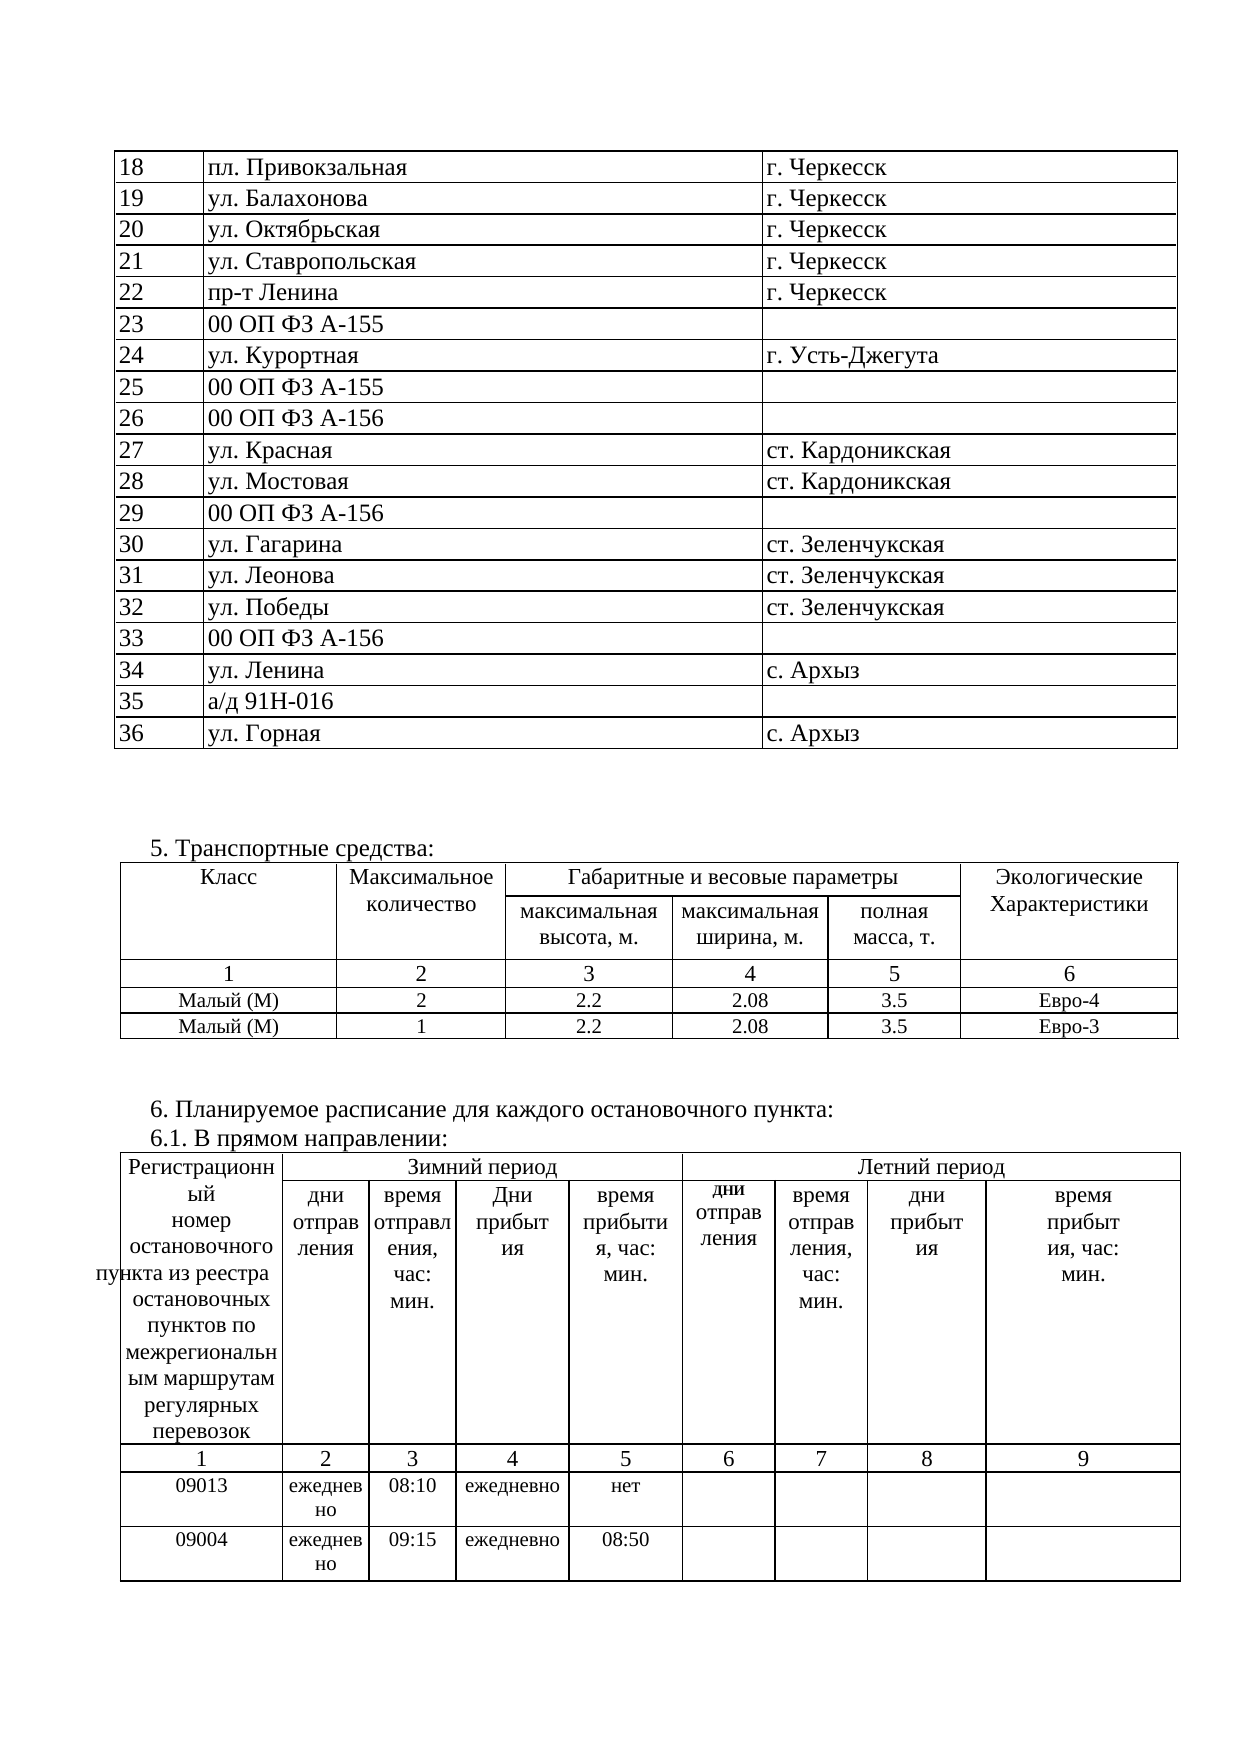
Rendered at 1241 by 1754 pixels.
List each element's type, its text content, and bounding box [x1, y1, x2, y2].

table_cell 00 ОП ФЗ А-155 [204, 309, 762, 339]
table_cell [868, 1527, 985, 1580]
table_cell 26 [115, 403, 203, 433]
table_cell [987, 1527, 1180, 1580]
table_cell ул. Ленина [204, 655, 762, 685]
table_cell Евро-3 [961, 1014, 1177, 1038]
table_cell 24 [115, 340, 203, 370]
table_cell 9 [987, 1445, 1180, 1471]
table_cell [763, 307, 1177, 339]
table_cell [776, 1473, 867, 1526]
table_cell пр-т Ленина [204, 277, 762, 307]
table_cell 30 [115, 529, 203, 559]
table_cell с. Архыз [763, 653, 1177, 685]
table_cell максимальная высота, м. [506, 897, 672, 958]
table_cell 36 [115, 717, 203, 748]
table_cell 29 [115, 497, 203, 527]
table_cell 22 [115, 277, 203, 307]
table_cell г. Черкесск [763, 213, 1177, 244]
table_cell ул. Курортная [204, 340, 762, 370]
table_cell ул. Балахонова [204, 183, 762, 213]
table_cell а/д 91Н-016 [204, 686, 762, 716]
table_cell [868, 1473, 985, 1526]
table_cell дни прибыт ия [868, 1181, 985, 1443]
table_cell 2.2 [506, 1014, 672, 1038]
table_cell ст. Зеленчукская [763, 559, 1177, 590]
table_cell 35 [115, 686, 203, 716]
table_cell Евро-4 [961, 988, 1177, 1012]
table_header Габаритные и весовые параметры [506, 863, 960, 895]
table_cell ул. Мостовая [204, 466, 762, 496]
table_cell 31 [115, 560, 203, 590]
table_cell 2 [283, 1445, 368, 1471]
table_cell ежедневно [457, 1527, 568, 1580]
table_cell 6 [961, 960, 1177, 986]
table_cell ст. Кардоникская [763, 433, 1177, 464]
text 5. Транспортные средства: [150, 833, 1090, 862]
table_cell г. Черкесск [763, 152, 1177, 181]
table_cell [763, 496, 1177, 527]
table_cell ежедневно [457, 1473, 568, 1526]
table_cell ДНИ отправ ления [683, 1181, 774, 1443]
table_cell [763, 685, 1177, 716]
table_cell 09:15 [370, 1527, 455, 1580]
table_cell 4 [673, 960, 827, 986]
table_cell г. Черкесск [763, 244, 1177, 276]
table_cell 7 [776, 1445, 867, 1471]
table_cell 2 [337, 960, 505, 986]
table_cell г. Черкесск [763, 181, 1177, 213]
table_cell [763, 622, 1177, 653]
table_cell 3 [370, 1445, 455, 1471]
table_cell 23 [115, 308, 203, 339]
table_cell 28 [115, 466, 203, 496]
table_header Зимний период [283, 1153, 682, 1180]
table_cell 4 [457, 1445, 568, 1471]
table_cell нет [570, 1473, 682, 1526]
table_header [121, 1153, 282, 1443]
table_cell [987, 1473, 1180, 1526]
table_cell 21 [115, 245, 203, 276]
table_cell г. Усть-Джегута [763, 339, 1177, 370]
table_cell 33 [115, 623, 203, 653]
table_cell время отправл ения, час: мин. [370, 1181, 455, 1443]
table_cell Малый (М) [121, 988, 336, 1012]
table_cell Дни прибыт ия [457, 1181, 568, 1443]
table_cell 20 [115, 214, 203, 244]
table_cell время прибыт ия, час: мин. [987, 1181, 1180, 1443]
table_cell 09004 [121, 1527, 282, 1580]
table_cell 1 [121, 960, 336, 986]
table_cell максимальная ширина, м. [673, 897, 827, 958]
table_header Летний период [683, 1153, 1180, 1180]
table_cell 2.08 [673, 988, 827, 1012]
table_cell 5 [829, 960, 960, 986]
table_header Экологические Характеристики [961, 863, 1177, 958]
table_cell ул. Ставропольская [204, 246, 762, 276]
table_cell ст. Зеленчукская [763, 590, 1177, 622]
table_cell [683, 1473, 774, 1526]
table_cell 25 [115, 371, 203, 402]
table_cell 1 [337, 1014, 505, 1038]
table_cell [683, 1527, 774, 1580]
table_cell 8 [868, 1445, 985, 1471]
table_cell 09013 [121, 1473, 282, 1526]
table_cell 00 ОП ФЗ А-155 [204, 372, 762, 402]
table_cell 19 [115, 183, 203, 213]
table_cell 2 [337, 988, 505, 1012]
table_cell пл. Привокзальная [204, 152, 762, 181]
table_cell ст. Кардоникская [763, 465, 1177, 496]
table_header Максимальное количество [337, 863, 505, 958]
table_cell ул. Леонова [204, 561, 762, 590]
table_cell 32 [115, 591, 203, 622]
table_cell 1 [121, 1445, 282, 1471]
table_cell 3 [506, 960, 672, 986]
table_cell 27 [115, 434, 203, 464]
table_cell полная масса, т. [829, 897, 960, 958]
table_cell [776, 1527, 867, 1580]
table_cell 18 [115, 152, 203, 181]
table_cell ул. Октябрьская [204, 215, 762, 244]
table_cell 3.5 [829, 1014, 960, 1038]
table_cell г. Черкесск [763, 276, 1177, 307]
table_cell время прибыти я, час: мин. [570, 1181, 682, 1443]
table_cell 3.5 [829, 988, 960, 1012]
table_cell 2.2 [506, 988, 672, 1012]
table_cell ул. Победы [204, 592, 762, 622]
table_cell 00 ОП ФЗ А-156 [204, 498, 762, 527]
table_cell 08:50 [570, 1527, 682, 1580]
table_cell [763, 370, 1177, 402]
table_cell 34 [115, 654, 203, 685]
table_cell 00 ОП ФЗ А-156 [204, 623, 762, 653]
text 6. Планируемое расписание для каждого остановочного пункта: [150, 1094, 1090, 1123]
table_cell ежедневно [283, 1473, 368, 1526]
table_cell ул. Горная [204, 718, 762, 748]
table_cell Малый (М) [121, 1014, 336, 1038]
table_cell ул. Гагарина [204, 529, 762, 559]
table_header Класс [121, 863, 336, 958]
table_cell с. Архыз [763, 716, 1177, 748]
table_cell 5 [570, 1445, 682, 1471]
table_cell 6 [683, 1445, 774, 1471]
table_cell время отправ ления, час: мин. [776, 1181, 867, 1443]
table_cell 08:10 [370, 1473, 455, 1526]
table_cell ежедневно [283, 1527, 368, 1580]
table_cell 2.08 [673, 1014, 827, 1038]
text 6.1. В прямом направлении: [150, 1123, 1090, 1152]
table_cell дни отправ ления [283, 1181, 368, 1443]
table_cell ул. Красная [204, 435, 762, 464]
table_cell [763, 402, 1177, 433]
table_cell 00 ОП ФЗ А-156 [204, 403, 762, 433]
table_cell ст. Зеленчукская [763, 528, 1177, 559]
